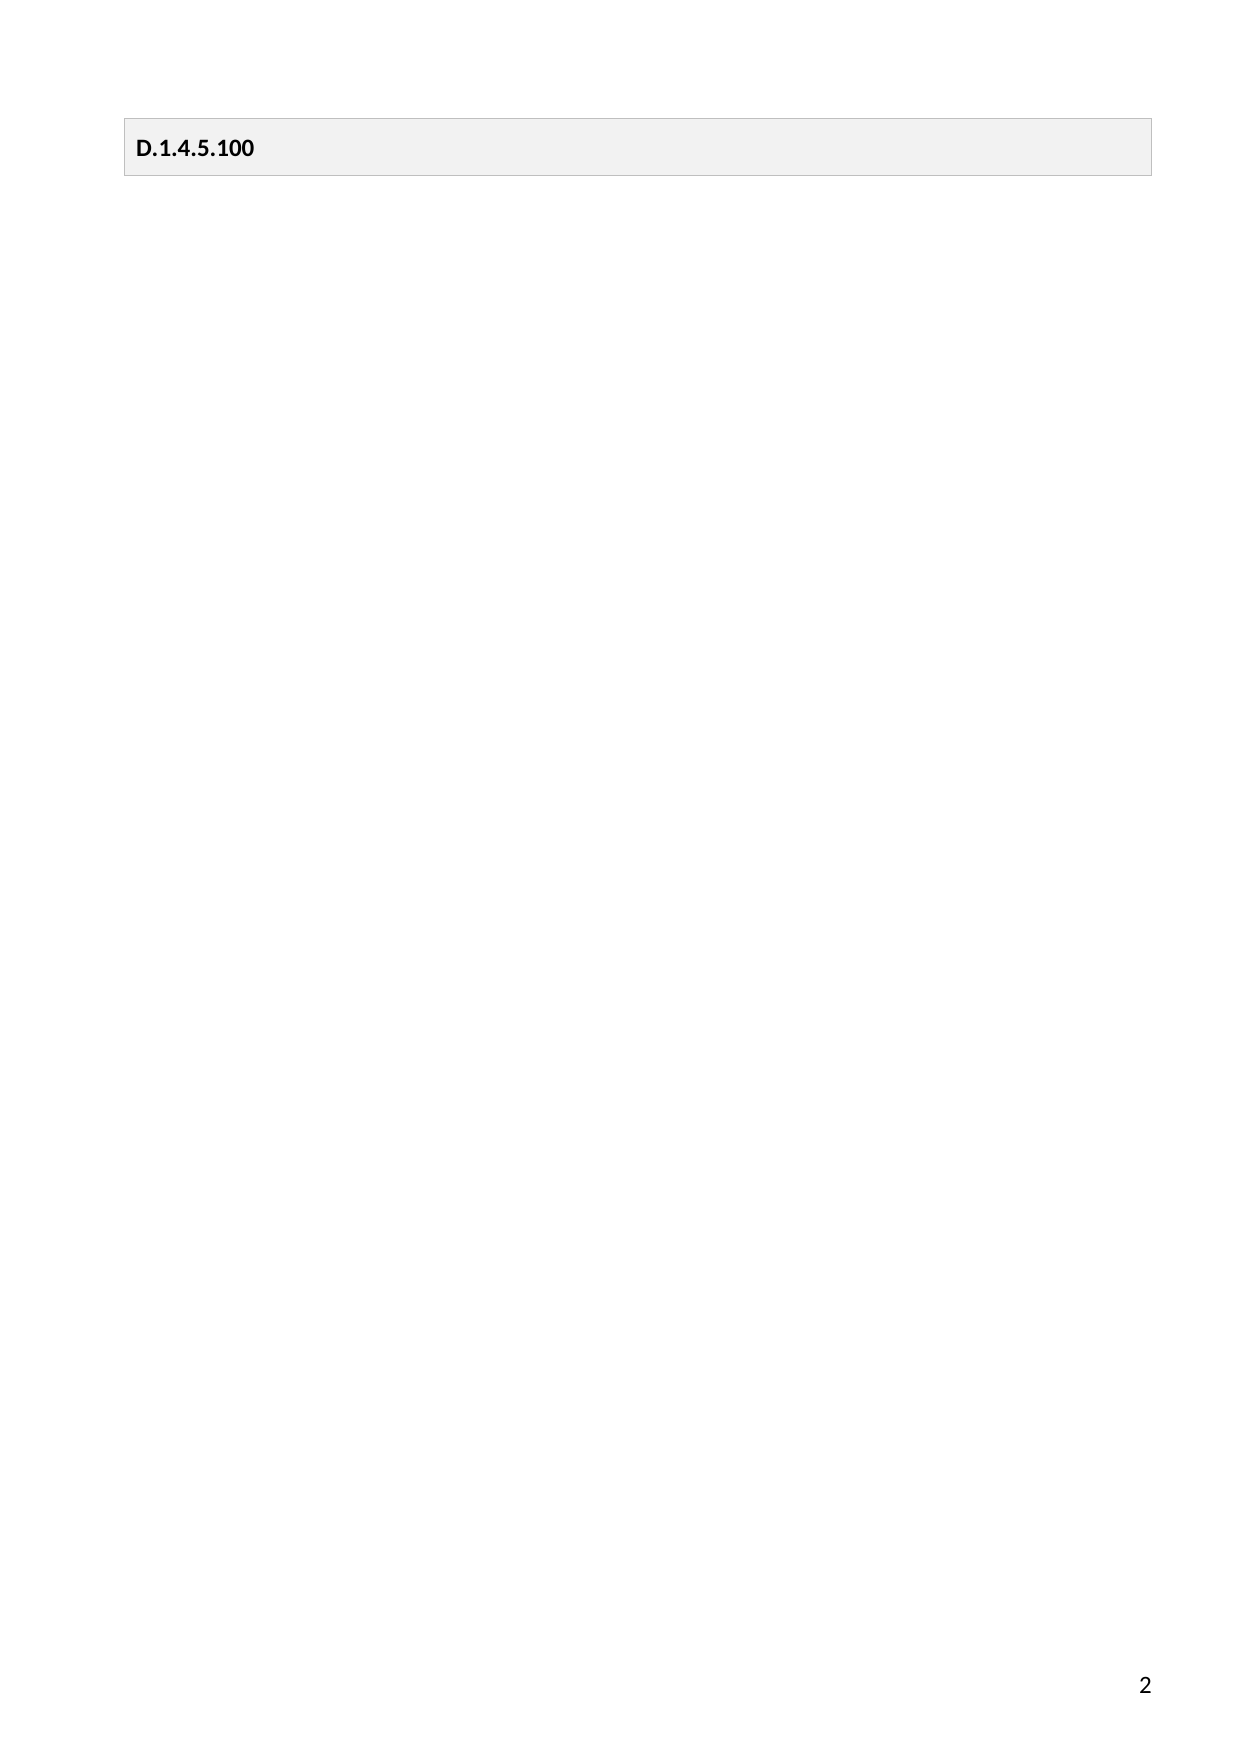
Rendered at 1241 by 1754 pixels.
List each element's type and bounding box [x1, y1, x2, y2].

table_cell [125, 119, 1151, 175]
